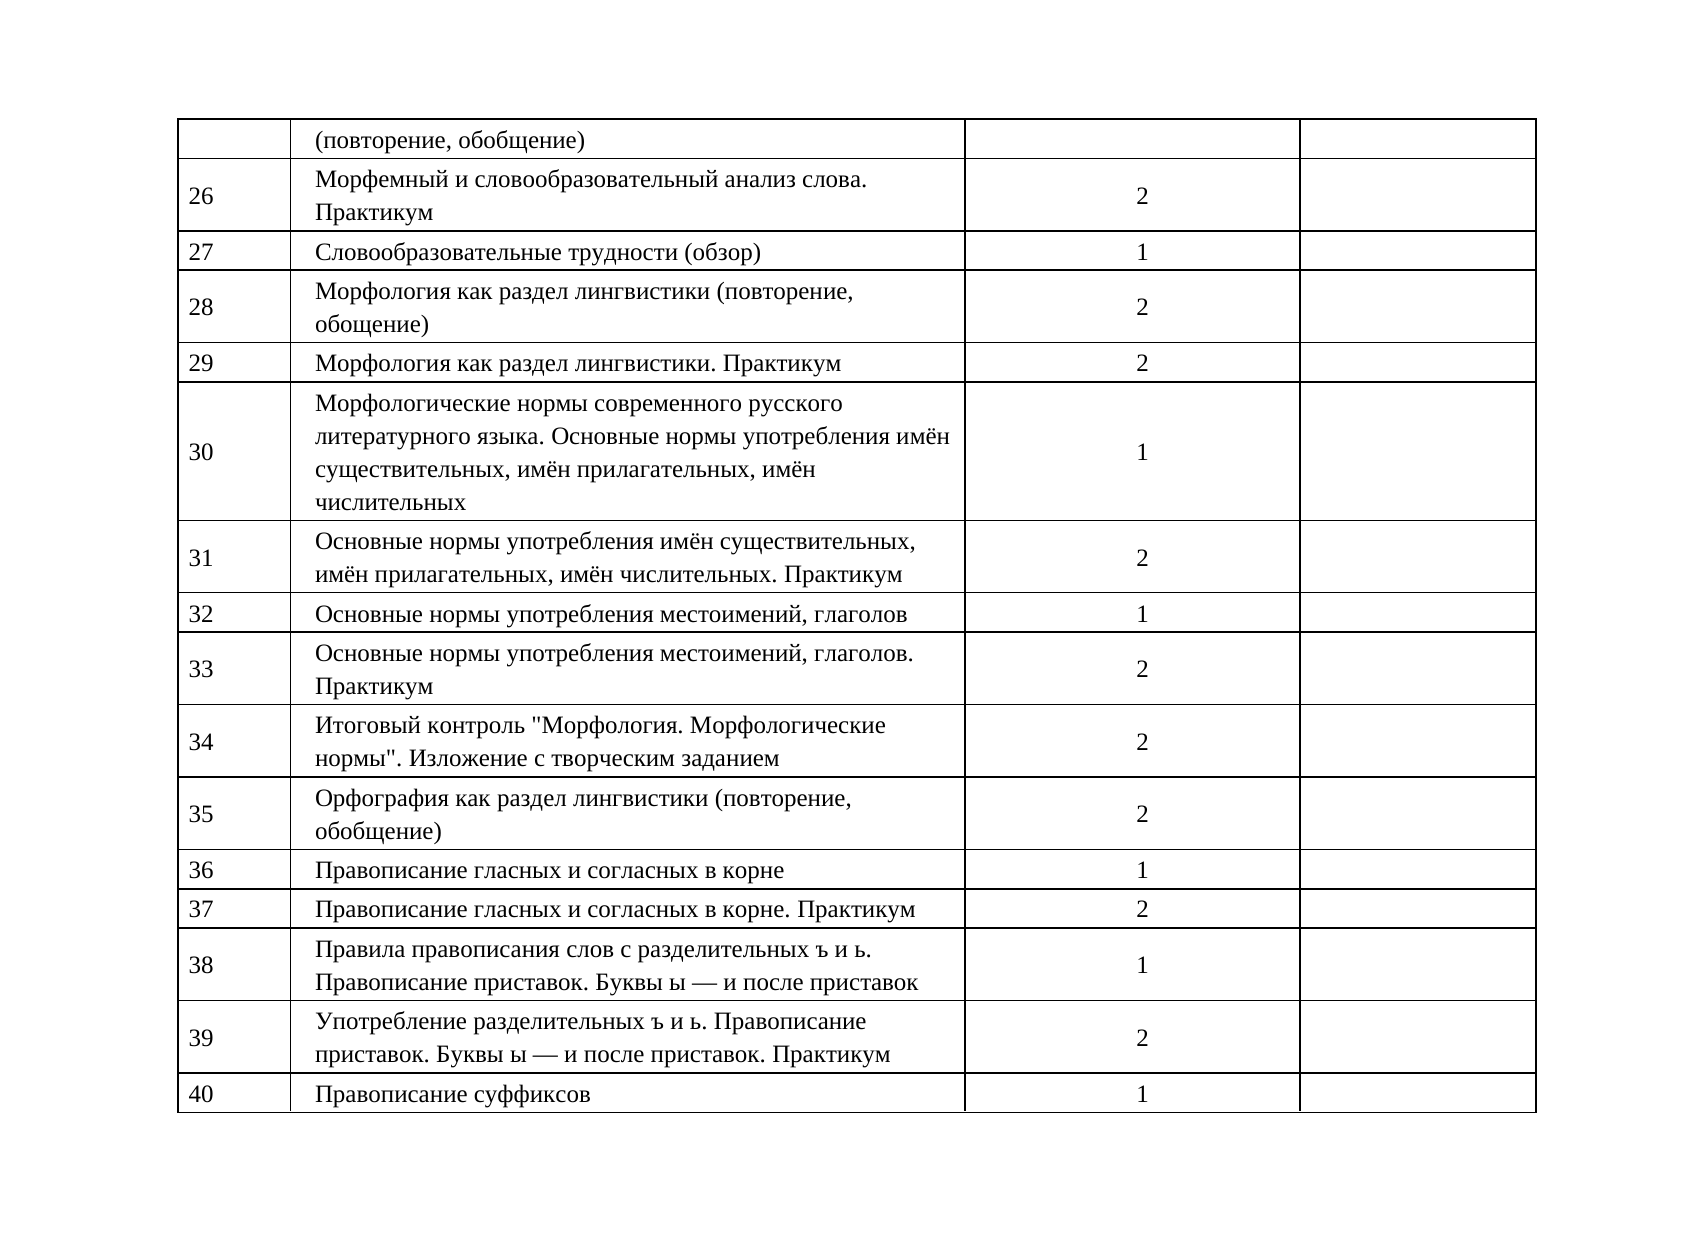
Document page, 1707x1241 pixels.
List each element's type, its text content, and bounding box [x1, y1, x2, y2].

table_cell Правописание гласных и согласных в корне [291, 850, 964, 888]
table_cell 1 [966, 929, 1299, 999]
table_cell Основные нормы употребления местоимений, глаголов. Практикум [291, 633, 964, 704]
table_cell [1301, 1074, 1535, 1111]
table_cell [1301, 343, 1535, 381]
table_cell Словообразовательные трудности (обзор) [291, 232, 964, 269]
table_cell Основные нормы употребления имён существительных, имён прилагательных, имён числительных. Практикум [291, 521, 964, 592]
table_cell 1 [966, 1074, 1299, 1111]
table_cell [1301, 633, 1535, 704]
table_cell Морфология как раздел лингвистики (повторение, обощение) [291, 271, 964, 342]
table_cell Морфемный и словообразовательный анализ слова. Практикум [291, 159, 964, 230]
table_cell [1301, 593, 1535, 631]
table_cell [1301, 778, 1535, 848]
table_cell 2 [966, 159, 1299, 230]
table_cell 2 [966, 633, 1299, 704]
table_cell 29 [179, 343, 290, 381]
table_cell [1301, 890, 1535, 927]
table_cell 2 [966, 120, 1299, 157]
table_cell 33 [179, 633, 290, 704]
table_cell 2 [966, 271, 1299, 342]
table_cell 2 [966, 1001, 1299, 1072]
table_cell 35 [179, 778, 290, 848]
table_cell 28 [179, 271, 290, 342]
table_cell [1301, 271, 1535, 342]
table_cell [291, 120, 964, 157]
table_cell 26 [179, 159, 290, 230]
table_cell [1301, 1001, 1535, 1072]
table_cell Употребление разделительных ъ и ь. Правописание приставок. Буквы ы — и после приставок. Практикум [291, 1001, 964, 1072]
table_cell 1 [966, 850, 1299, 888]
table_cell [1301, 850, 1535, 888]
table_cell Основные нормы употребления местоимений, глаголов [291, 593, 964, 631]
table_cell 34 [179, 705, 290, 776]
table_cell Итоговый контроль "Морфология. Морфологические нормы". Изложение с творческим заданием [291, 705, 964, 776]
table_cell 2 [966, 890, 1299, 927]
table_cell Правописание суффиксов [291, 1074, 964, 1111]
table_cell 27 [179, 232, 290, 269]
table_cell 1 [966, 232, 1299, 269]
table_cell 2 [966, 521, 1299, 592]
table_cell Правописание гласных и согласных в корне. Практикум [291, 890, 964, 927]
table_cell Правила правописания слов с разделительных ъ и ь. Правописание приставок. Буквы ы — и после приставок [291, 929, 964, 999]
table_cell Морфологические нормы современного русского литературного языка. Основные нормы употребления имён существительных, имён прилагательных, имён числительных [291, 383, 964, 519]
table_cell Морфология как раздел лингвистики. Практикум [291, 343, 964, 381]
table_cell 31 [179, 521, 290, 592]
table_cell 2 [966, 778, 1299, 848]
table_cell [1301, 929, 1535, 999]
table_cell 30 [179, 383, 290, 519]
table_cell [1301, 521, 1535, 592]
table_cell Орфография как раздел лингвистики (повторение, обобщение) [291, 778, 964, 848]
table_cell [1301, 383, 1535, 519]
table_cell 37 [179, 890, 290, 927]
table_cell 32 [179, 593, 290, 631]
table_cell 25 [179, 120, 290, 157]
table_cell [1301, 705, 1535, 776]
table_cell 36 [179, 850, 290, 888]
table_cell [1301, 159, 1535, 230]
table_cell [1301, 232, 1535, 269]
table_cell 38 [179, 929, 290, 999]
table_cell 1 [966, 593, 1299, 631]
table_cell [1301, 120, 1535, 157]
table_cell 2 [966, 343, 1299, 381]
table_cell 2 [966, 705, 1299, 776]
table_cell 40 [179, 1074, 290, 1111]
table_cell 1 [966, 383, 1299, 519]
table_cell 39 [179, 1001, 290, 1072]
